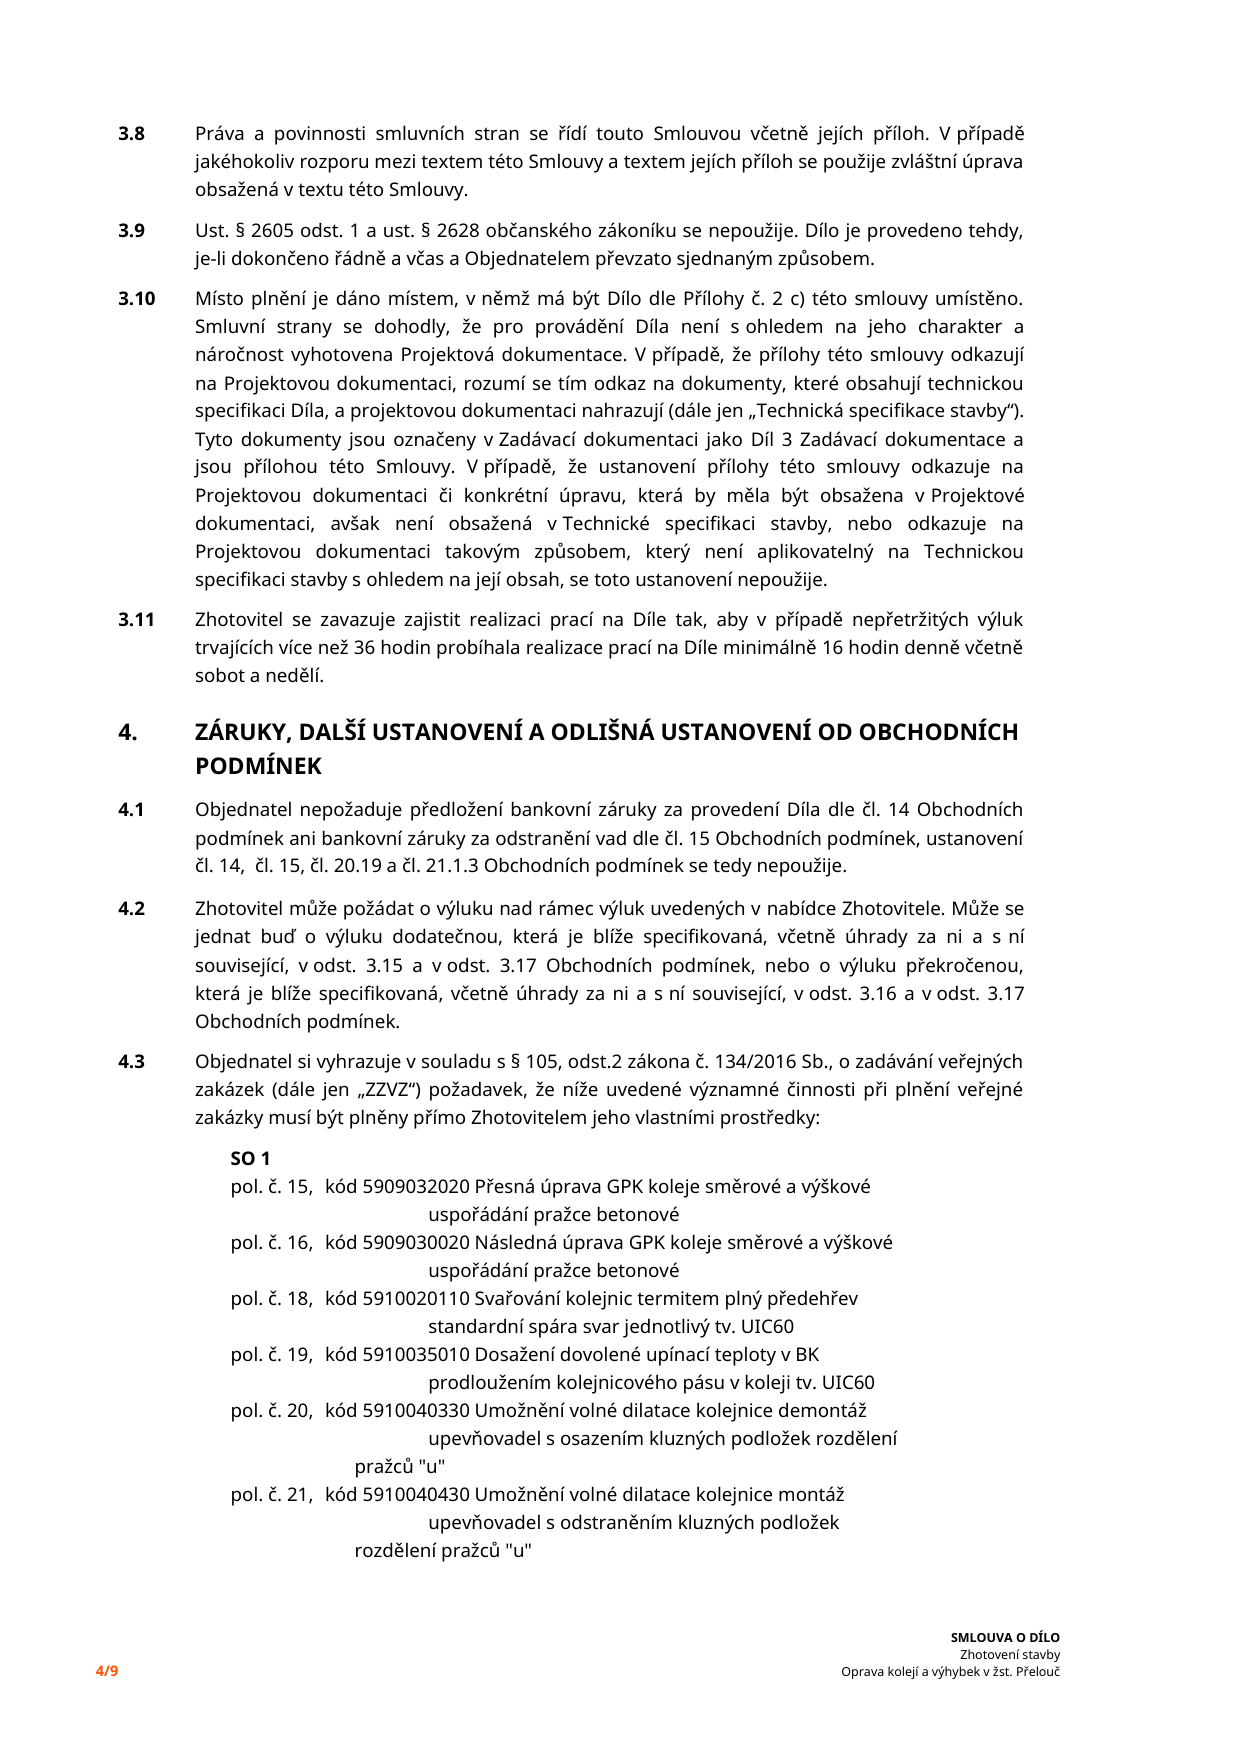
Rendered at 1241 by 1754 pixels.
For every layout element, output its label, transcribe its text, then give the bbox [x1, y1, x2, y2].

text Objednatel nepožaduje předložení bankovní záruky za provedení Díla dle čl. 14 Obchodních podmínek ani bankovní záruky za odstranění vad dle čl. 15 Obchodních podmínek, ustanovení čl. 14, čl. 15, čl. 20.19 a čl. 21.1.3 Obchodních podmínek se tedy nepoužije. [118, 797, 1024, 878]
text ZÁRUKY, DALŠÍ USTANOVENÍ A ODLIŠNÁ USTANOVENÍ OD OBCHODNÍCH PODMÍNEK [118, 716, 1024, 781]
text Objednatel si vyhrazuje v souladu s § 105, odst.2 zákona č. 134/2016 Sb., o zadávání veřejných zakázek (dále jen „ZZVZ“) požadavek, že níže uvedené významné činnosti při plnění veřejné zakázky musí být plněny přímo Zhotovitelem jeho vlastními prostředky: [118, 1048, 1024, 1130]
list pol. č. 15, kód 5909032020 Přesná úprava GPK koleje směrové a výškové uspořádání pražce betonové [230, 1173, 1063, 1227]
list pol. č. 20, kód 5910040330 Umožnění volné dilatace kolejnice demontáž upevňovadel s osazením kluzných podložek rozdělení pražců "u" [230, 1397, 1024, 1479]
list pol. č. 16, kód 5909030020 Následná úprava GPK koleje směrové a výškové uspořádání pražce betonové [230, 1229, 1024, 1283]
list SO 1 [230, 1145, 1024, 1171]
list pol. č. 21, kód 5910040430 Umožnění volné dilatace kolejnice montáž upevňovadel s odstraněním kluzných podložek rozdělení pražců "u" [230, 1481, 1024, 1563]
list pol. č. 18, kód 5910020110 Svařování kolejnic termitem plný předehřev standardní spára svar jednotlivý tv. UIC60 [230, 1285, 1024, 1339]
text Zhotovitel může požádat o výluku nad rámec výluk uvedených v nabídce Zhotovitele. Může se jednat buď o výluku dodatečnou, která je blíže specifikovaná, včetně úhrady za ni a s ní související, v odst. 3.15 a v odst. 3.17 Obchodních podmínek, nebo o výluku překročenou, která je blíže specifikovaná, včetně úhrady za ni a s ní související, v odst. 3.16 a v odst. 3.17 Obchodních podmínek. [118, 893, 1024, 1033]
text Místo plnění je dáno místem, v němž má být Dílo dle Přílohy č. 2 c) této smlouvy umístěno. Smluvní strany se dohodly, že pro provádění Díla není s ohledem na jeho charakter a náročnost vyhotovena Projektová dokumentace. V případě, že přílohy této smlouvy odkazují na Projektovou dokumentaci, rozumí se tím odkaz na dokumenty, které obsahují technickou specifikaci Díla, a projektovou dokumentaci nahrazují (dále jen „Technická specifikace stavby“). Tyto dokumenty jsou označeny v Zadávací dokumentaci jako Díl 3 Zadávací dokumentace a jsou přílohou této Smlouvy. V případě, že ustanovení přílohy této smlouvy odkazuje na Projektovou dokumentaci či konkrétní úpravu, která by měla být obsažena v Projektové dokumentaci, avšak není obsažená v Technické specifikaci stavby, nebo odkazuje na Projektovou dokumentaci takovým způsobem, který není aplikovatelný na Technickou specifikaci stavby s ohledem na její obsah, se toto ustanovení nepoužije. [118, 286, 1024, 591]
list pol. č. 19, kód 5910035010 Dosažení dovolené upínací teploty v BK prodloužením kolejnicového pásu v koleji tv. UIC60 [230, 1341, 1024, 1395]
text Práva a povinnosti smluvních stran se řídí touto Smlouvou včetně jejích příloh. V případě jakéhokoliv rozporu mezi textem této Smlouvy a textem jejích příloh se použije zvláštní úprava obsažená v textu této Smlouvy. [118, 121, 1024, 202]
text Ust. § 2605 odst. 1 a ust. § 2628 občanského zákoníku se nepoužije. Dílo je provedeno tehdy, je-li dokončeno řádně a včas a Objednatelem převzato sjednaným způsobem. [118, 217, 1024, 271]
text Zhotovitel se zavazuje zajistit realizaci prací na Díle tak, aby v případě nepřetržitých výluk trvajících více než 36 hodin probíhala realizace prací na Díle minimálně 16 hodin denně včetně sobot a nedělí. [118, 606, 1024, 688]
